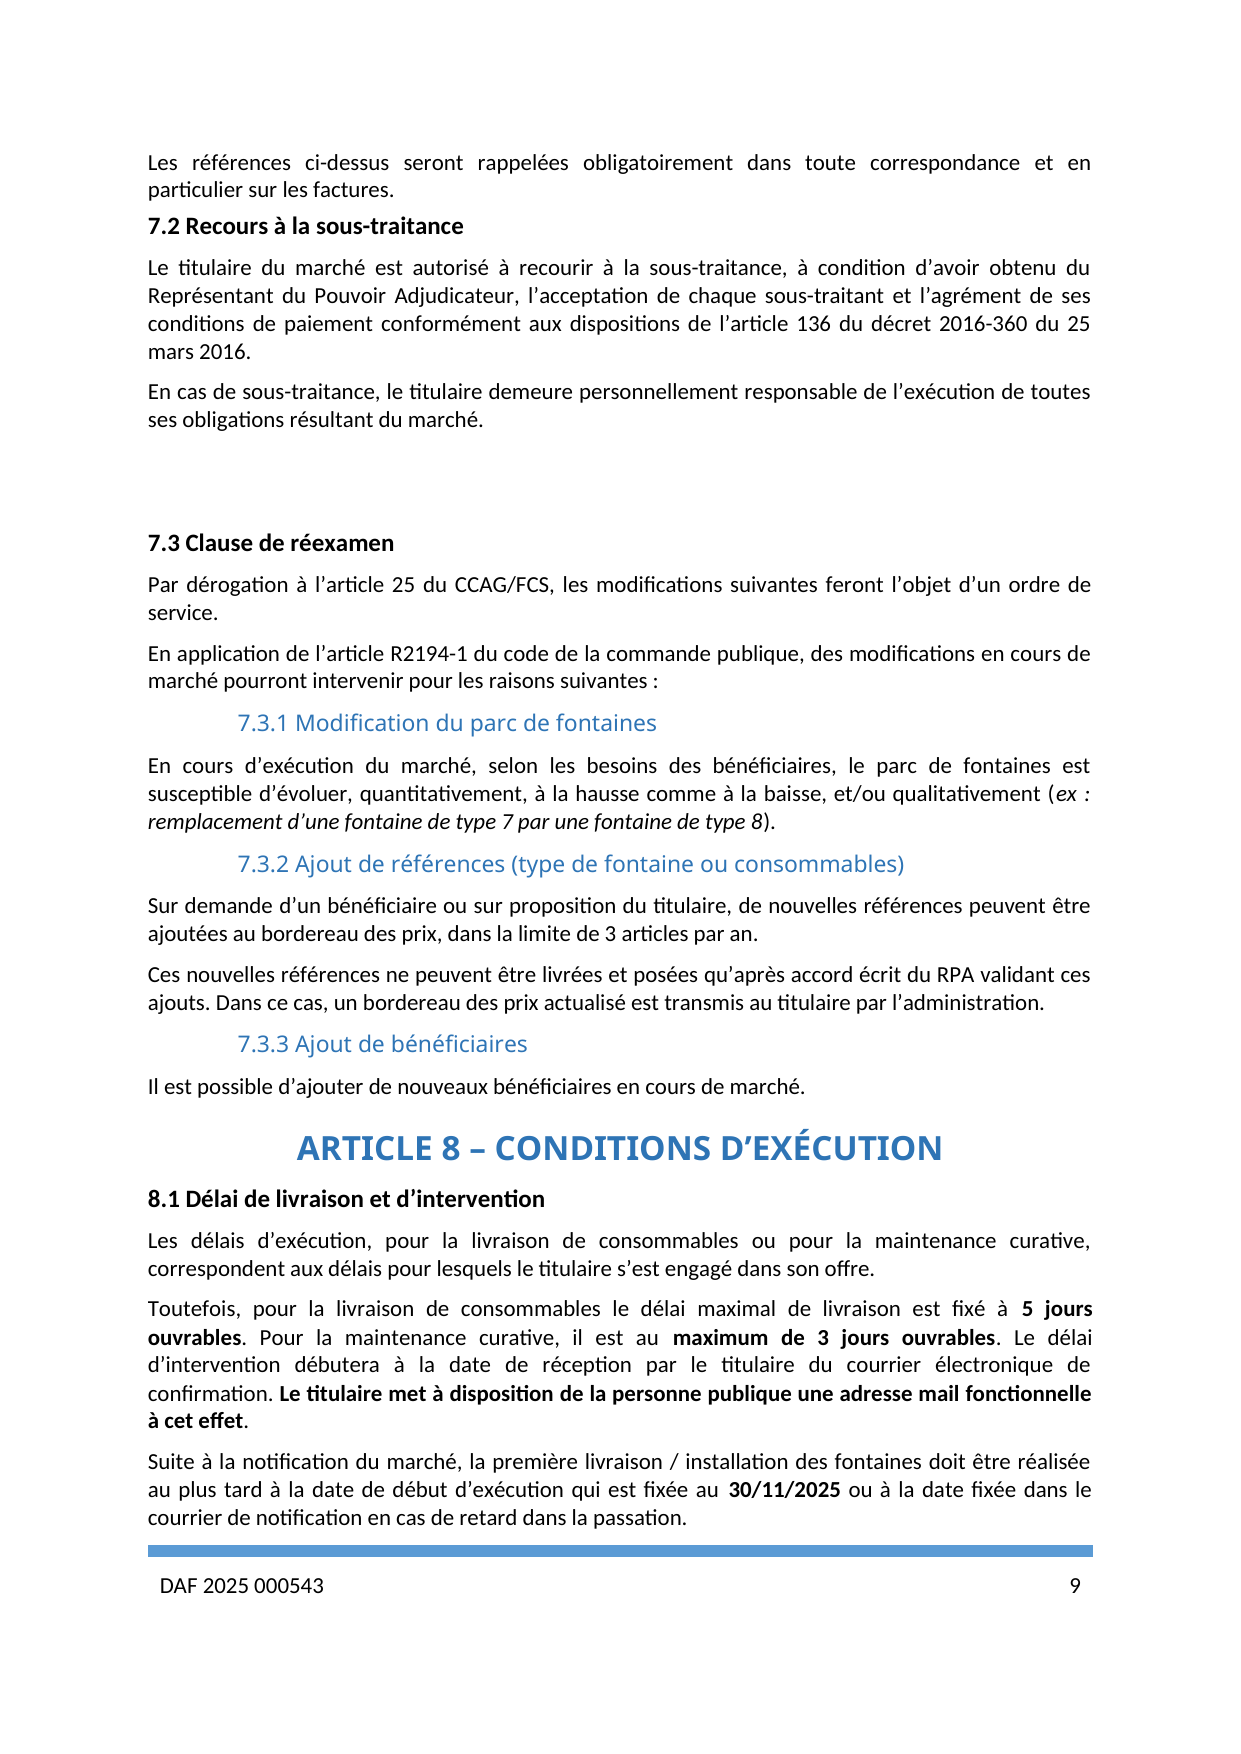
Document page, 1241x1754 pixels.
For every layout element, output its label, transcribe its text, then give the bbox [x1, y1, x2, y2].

text Le titulaire du marché est autorisé à recourir à la sous-traitance, à condition d’avoir obtenu du Représentant du Pouvoir Adjudicateur, l’acceptation de chaque sous-traitant et l’agrément de ses conditions de paiement conformément aux dispositions de l’article 136 du décret 2016-360 du 25 mars 2016. [148, 253, 1093, 365]
text Les références ci-dessus seront rappelées obligatoirement dans toute correspondance et en particulier sur les factures. [148, 148, 1093, 204]
text 7.3.2 Ajout de références (type de fontaine ou consommables) [237, 847, 1093, 879]
subtitle 7.2 Recours à la sous-traitance [148, 210, 1093, 240]
text Suite à la notification du marché, la première livraison / installation des fontaines doit être réalisée au plus tard à la date de début d’exécution qui est fixée au 30/11/2025 ou à la date fixée dans le courrier de notification en cas de retard dans la passation. [148, 1447, 1093, 1531]
text 7.3.3 Ajout de bénéficiaires [237, 1028, 1093, 1059]
text Par dérogation à l’article 25 du CCAG/FCS, les modifications suivantes feront l’objet d’un ordre de service. [148, 570, 1093, 626]
subtitle 7.3 Clause de réexamen [148, 527, 1093, 558]
text 7.3.1 Modification du parc de fontaines [237, 707, 1093, 738]
subtitle 8.1 Délai de livraison et d’intervention [148, 1183, 1093, 1213]
text En cas de sous-traitance, le titulaire demeure personnellement responsable de l’exécution de toutes ses obligations résultant du marché. [148, 377, 1093, 433]
text Ces nouvelles références ne peuvent être livrées et posées qu’après accord écrit du RPA validant ces ajouts. Dans ce cas, un bordereau des prix actualisé est transmis au titulaire par l’administration. [148, 960, 1093, 1016]
text Toutefois, pour la livraison de consommables le délai maximal de livraison est fixé à 5 jours ouvrables. Pour la maintenance curative, il est au maximum de 3 jours ouvrables. Le délai d’intervention débutera à la date de réception par le titulaire du courrier électronique de confirmation. Le titulaire met à disposition de la personne publique une adresse mail fonctionnelle à cet effet. [148, 1294, 1093, 1435]
text Il est possible d’ajouter de nouveaux bénéficiaires en cours de marché. [148, 1072, 1093, 1100]
text En application de l’article R2194-1 du code de la commande publique, des modifications en cours de marché pourront intervenir pour les raisons suivantes : [148, 639, 1093, 695]
subtitle ARTICLE 8 – CONDITIONS D’EXÉCUTION [148, 1125, 1093, 1171]
text Sur demande d’un bénéficiaire ou sur proposition du titulaire, de nouvelles références peuvent être ajoutées au bordereau des prix, dans la limite de 3 articles par an. [148, 891, 1093, 947]
text Les délais d’exécution, pour la livraison de consommables ou pour la maintenance curative, correspondent aux délais pour lesquels le titulaire s’est engagé dans son offre. [148, 1226, 1093, 1282]
text En cours d’exécution du marché, selon les besoins des bénéficiaires, le parc de fontaines est susceptible d’évoluer, quantitativement, à la hausse comme à la baisse, et/ou qualitativement (ex : remplacement d’une fontaine de type 7 par une fontaine de type 8). [148, 751, 1093, 835]
